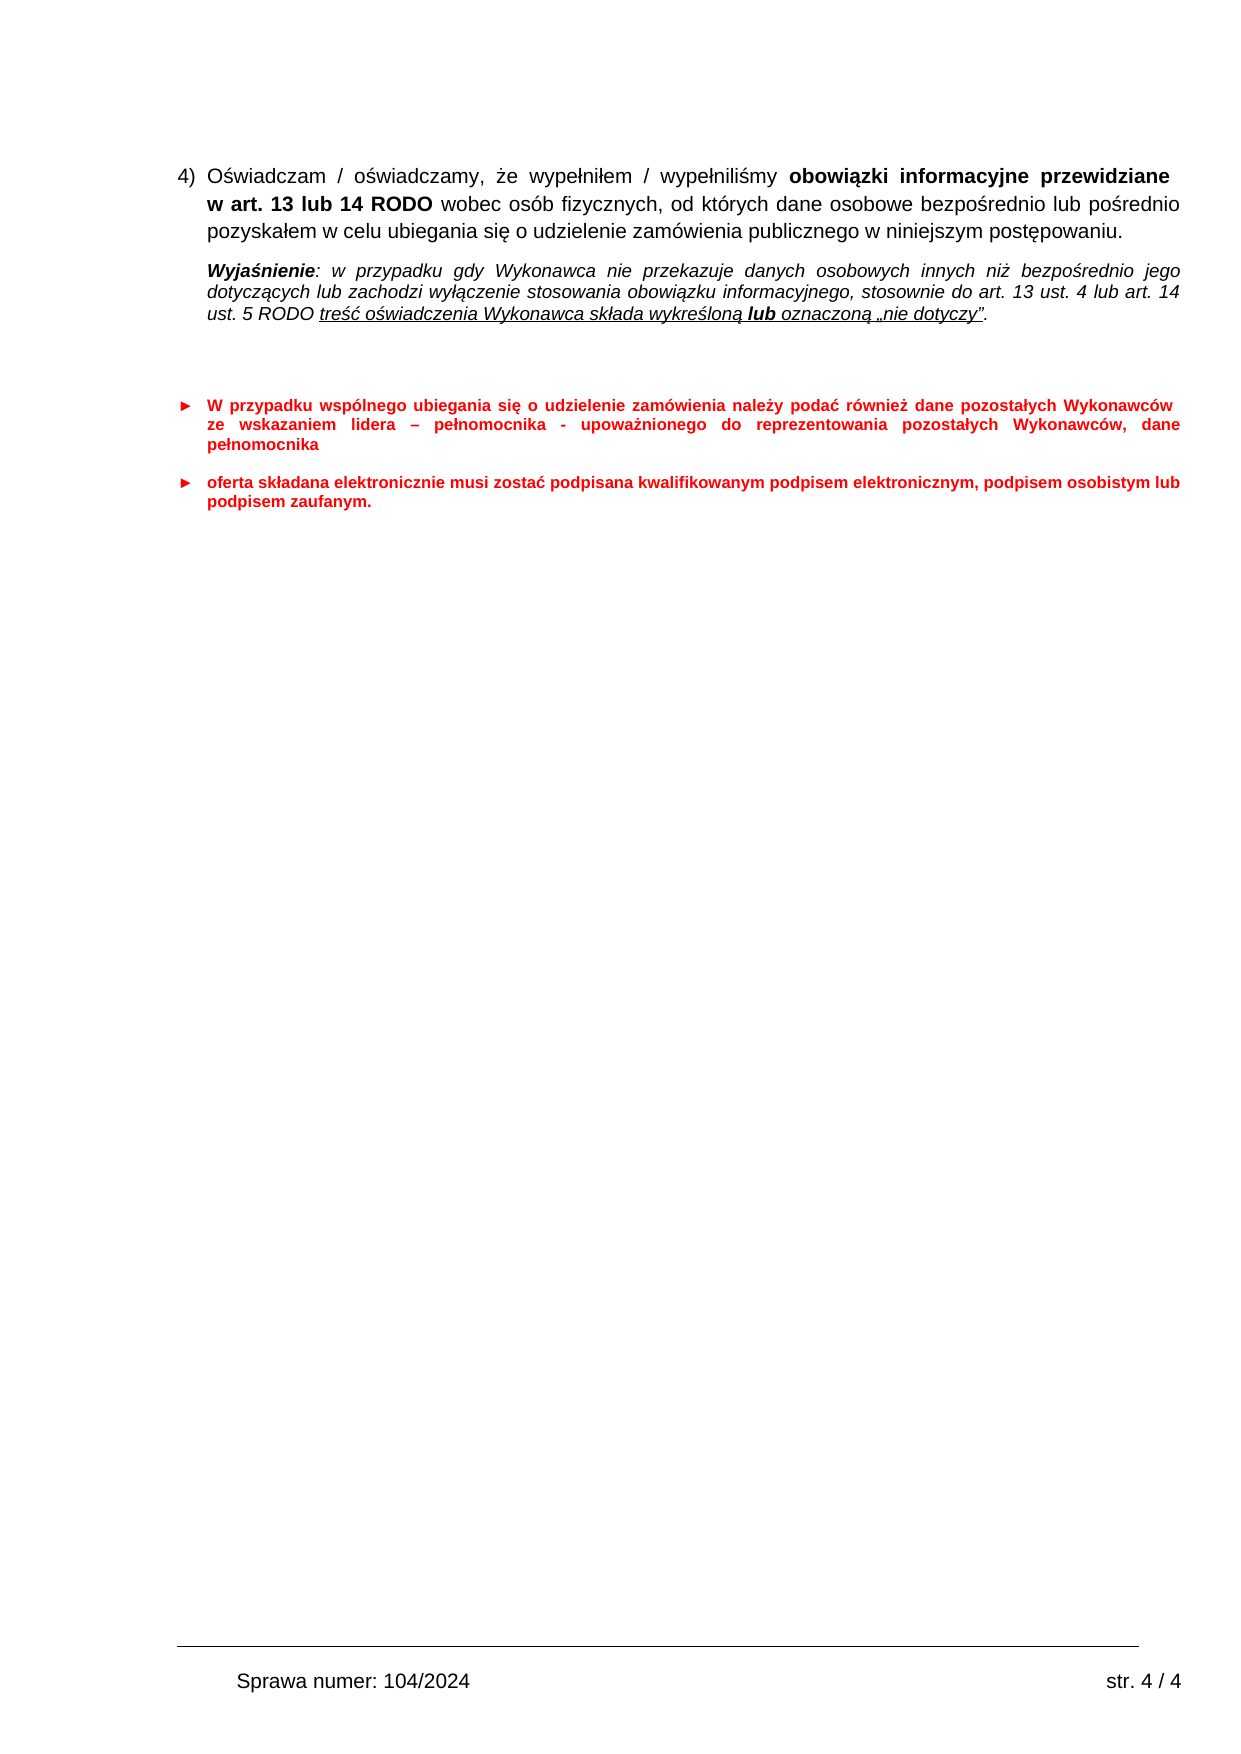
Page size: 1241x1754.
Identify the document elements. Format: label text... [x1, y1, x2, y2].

list W przypadku wspólnego ubiegania się o udzielenie zamówienia należy podać również dane pozostałych Wykonawców ze wskazaniem lidera – pełnomocnika - upoważnionego do reprezentowania pozostałych Wykonawców, dane pełnomocnika [177, 396, 1181, 453]
list oferta składana elektronicznie musi zostać podpisana kwalifikowanym podpisem elektronicznym, podpisem osobistym lub podpisem zaufanym. [177, 473, 1181, 511]
list Oświadczam / oświadczamy, że wypełniłem / wypełniliśmy obowiązki informacyjne przewidziane w art. 13 lub 14 RODO wobec osób fizycznych, od których dane osobowe bezpośrednio lub pośrednio pozyskałem w celu ubiegania się o udzielenie zamówienia publicznego w niniejszym postępowaniu. [177, 164, 1181, 243]
text Wyjaśnienie: w przypadku gdy Wykonawca nie przekazuje danych osobowych innych niż bezpośrednio jego dotyczących lub zachodzi wyłączenie stosowania obowiązku informacyjnego, stosownie do art. 13 ust. 4 lub art. 14 ust. 5 RODO treść oświadczenia Wykonawca składa wykreśloną lub oznaczoną „nie dotyczy”. [207, 259, 1181, 324]
